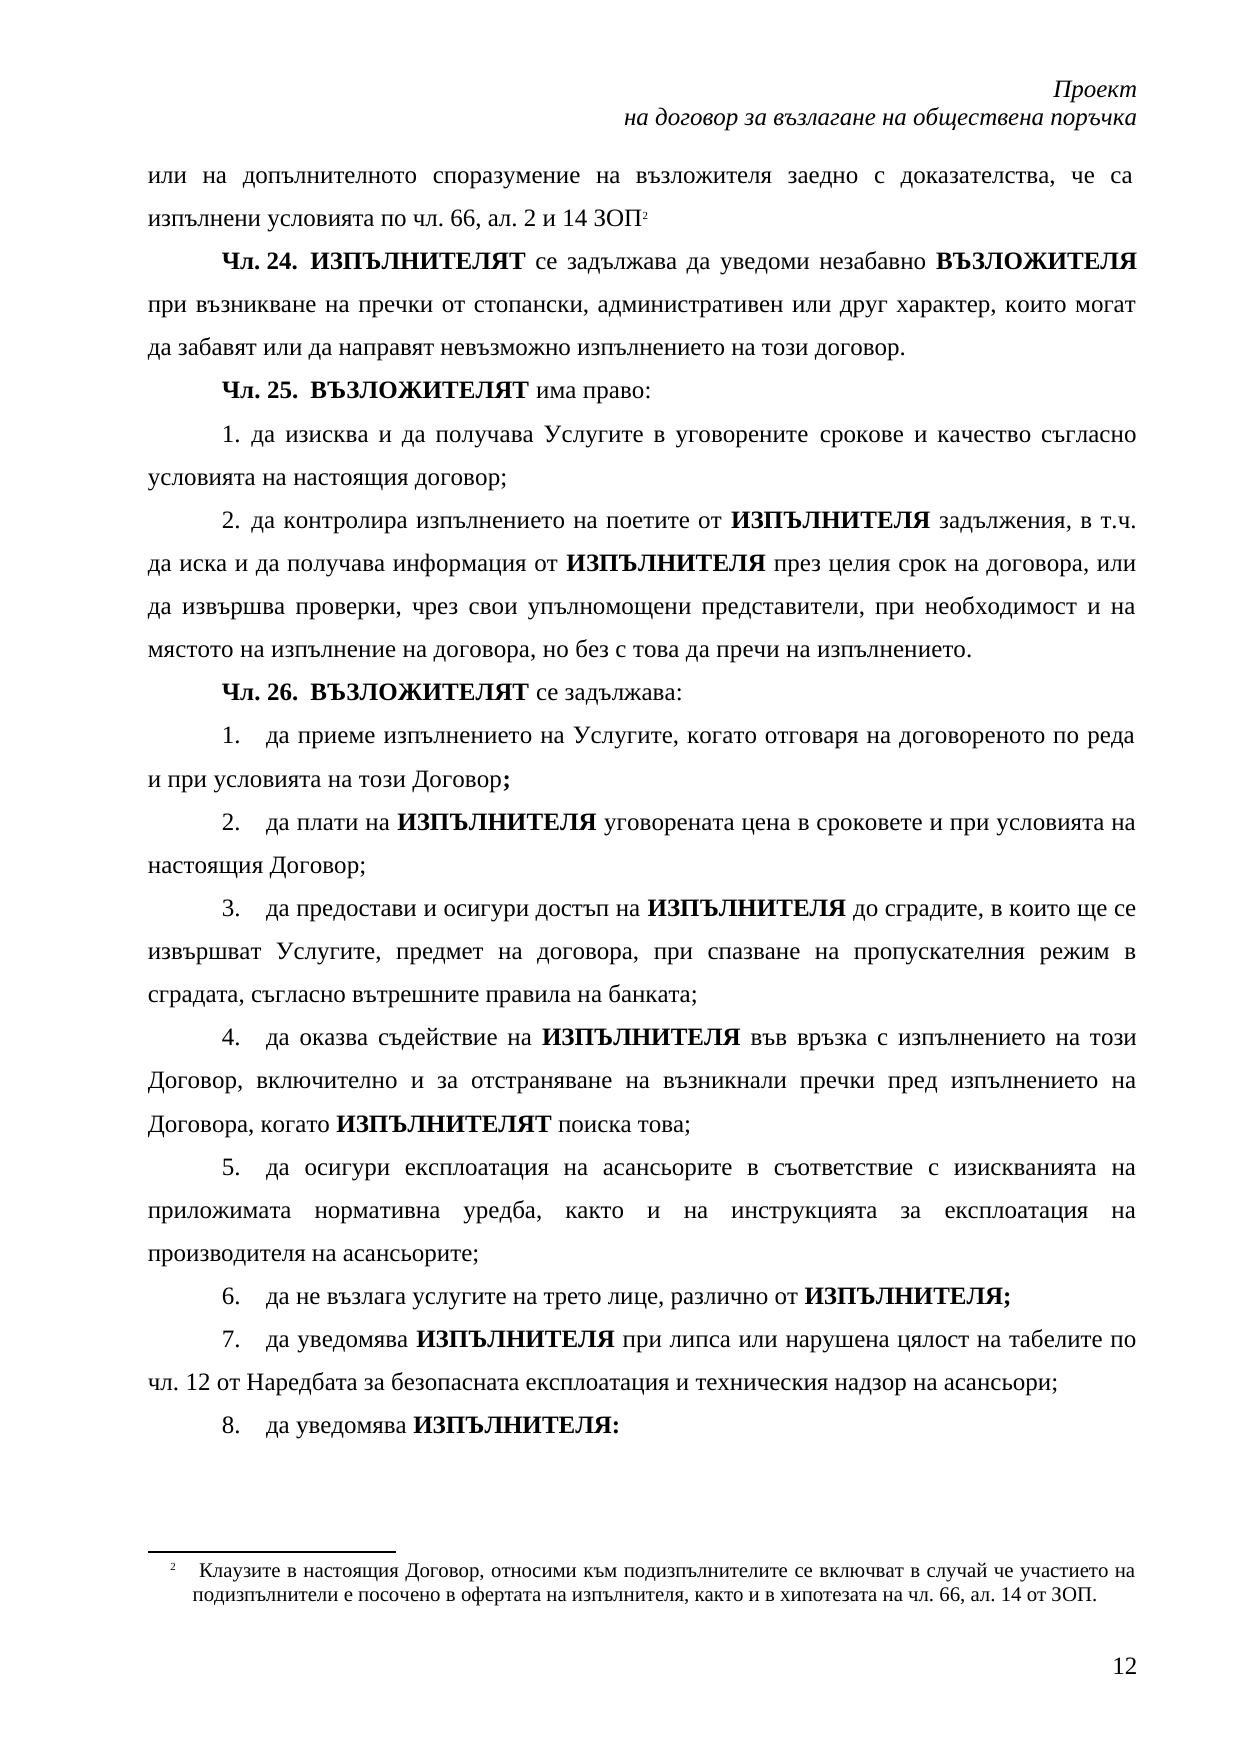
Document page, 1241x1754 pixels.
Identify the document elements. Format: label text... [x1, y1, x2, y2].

list да предостави и осигури достъп на ИЗПЪЛНИТЕЛЯ до сградите, в които ще се извършват Услугите, предмет на договора, при спазване на пропускателния режим в сградата, съгласно вътрешните правила на банката; [148, 893, 1137, 1008]
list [148, 160, 1134, 232]
list да осигури експлоатация на асансьорите в съответствие с изискванията на приложимата нормативна уредба, както и на инструкцията за експлоатация на производителя на асансьорите; [148, 1152, 1137, 1267]
list ВЪЗЛОЖИТЕЛЯТ има право: [148, 376, 1137, 404]
list да плати на ИЗПЪЛНИТЕЛЯ уговорената цена в сроковете и при условията на настоящия Договор; [148, 807, 1137, 879]
list ВЪЗЛОЖИТЕЛЯТ се задължава: [148, 677, 1137, 706]
list да оказва съдействие на ИЗПЪЛНИТЕЛЯ във връзка с изпълнението на този Договор, включително и за отстраняване на възникнали пречки пред изпълнението на Договора, когато ИЗПЪЛНИТЕЛЯТ поиска това; [148, 1022, 1137, 1137]
list да не възлага услугите на трето лице, различно от ИЗПЪЛНИТЕЛЯ; [148, 1281, 1137, 1310]
list да уведомява ИЗПЪЛНИТЕЛЯ: [148, 1411, 1137, 1439]
list да уведомява ИЗПЪЛНИТЕЛЯ при липса или нарушена цялост на табелите по чл. 12 от Наредбата за безопасната експлоатация и техническия надзор на асансьори; [148, 1324, 1137, 1396]
list да приеме изпълнението на Услугите, когато отговаря на договореното по реда и при условията на този Договор; [148, 721, 1137, 792]
list да контролира изпълнението на поетите от ИЗПЪЛНИТЕЛЯ задължения, в т.ч. да иска и да получава информация от ИЗПЪЛНИТЕЛЯ през целия срок на договора, или да извършва проверки, чрез свои упълномощени представители, при необходимост и на мястото на изпълнение на договора, но без с това да пречи на изпълнението. [148, 505, 1137, 663]
list ИЗПЪЛНИТЕЛЯТ се задължава да уведоми незабавно ВЪЗЛОЖИТЕЛЯ при възникване на пречки от стопански, административен или друг характер, които могат да забавят или да направят невъзможно изпълнението на този договор. [148, 246, 1137, 361]
list да изисква и да получава Услугите в уговорените срокове и качество съгласно условията на настоящия договор; [148, 419, 1137, 491]
